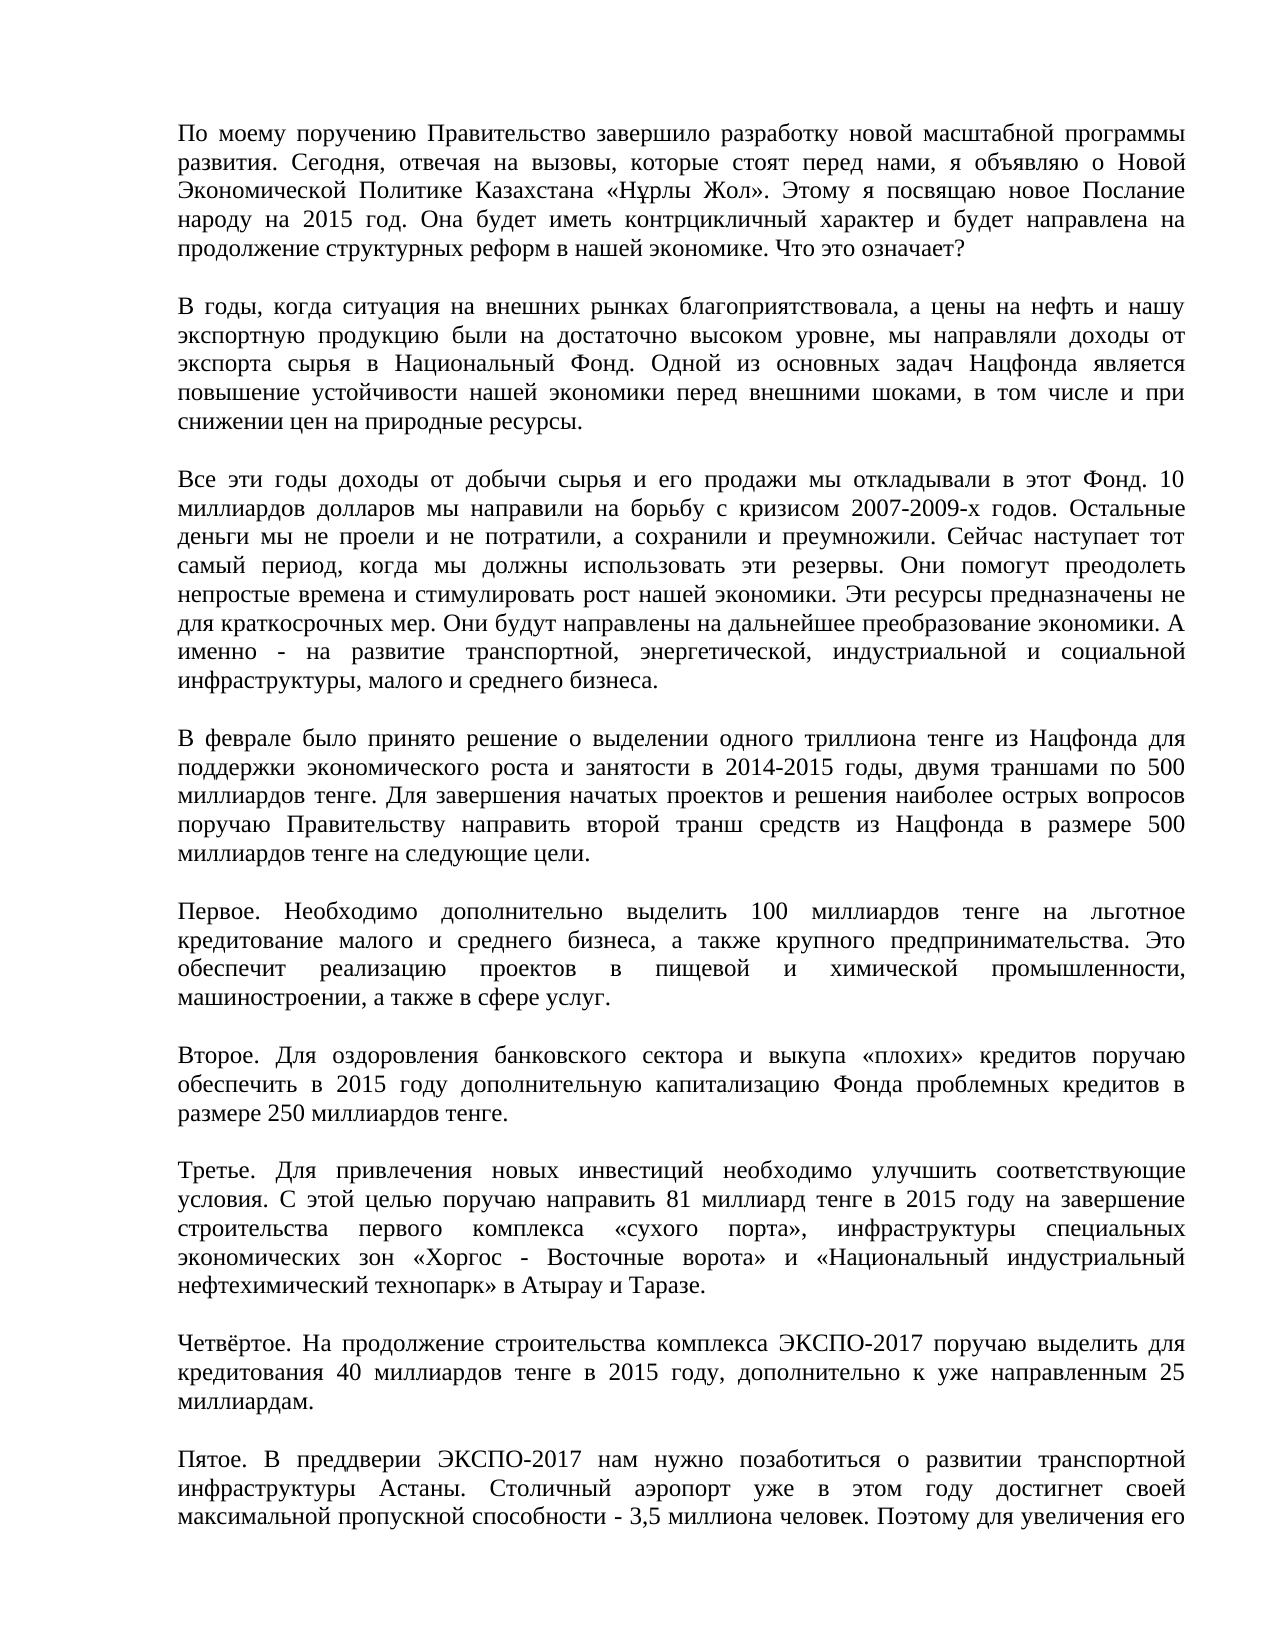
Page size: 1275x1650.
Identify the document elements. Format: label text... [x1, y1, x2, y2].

text Первое. Необходимо дополнительно выделить 100 миллиардов тенге на льготное кредитование малого и среднего бизнеса, а также крупного предпринимательства. Это обеспечит реализацию проектов в пищевой и химической промышленности, машиностроении, а также в сфере услуг. [177, 896, 1186, 1011]
text Третье. Для привлечения новых инвестиций необходимо улучшить соответствующие условия. С этой целью поручаю направить 81 миллиард тенге в 2015 году на завершение строительства первого комплекса «сухого порта», инфраструктуры специальных экономических зон «Хоргос - Восточные ворота» и «Национальный индустриальный нефтехимический технопарк» в Атырау и Таразе. [177, 1156, 1186, 1299]
text Второе. Для оздоровления банковского сектора и выкупа «плохих» кредитов поручаю обеспечить в 2015 году дополнительную капитализацию Фонда проблемных кредитов в размере 250 миллиардов тенге. [177, 1040, 1186, 1126]
text Все эти годы доходы от добычи сырья и его продажи мы откладывали в этот Фонд. 10 миллиардов долларов мы направили на борьбу с кризисом 2007-2009-х годов. Остальные деньги мы не проели и не потратили, а сохранили и преумножили. Сейчас наступает тот самый период, когда мы должны использовать эти резервы. Они помогут преодолеть непростые времена и стимулировать рост нашей экономики. Эти ресурсы предназначены не для краткосрочных мер. Они будут направлены на дальнейшее преобразование экономики. А именно - на развитие транспортной, энергетической, индустриальной и социальной инфраструктуры, малого и среднего бизнеса. [177, 464, 1186, 694]
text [177, 1444, 1186, 1530]
text Четвёртое. На продолжение строительства комплекса ЭКСПО-2017 поручаю выделить для кредитования 40 миллиардов тенге в 2015 году, дополнительно к уже направленным 25 миллиардам. [177, 1328, 1186, 1415]
text По моему поручению Правительство завершило разработку новой масштабной программы развития. Сегодня, отвечая на вызовы, которые стоят перед нами, я объявляю о Новой Экономической Политике Казахстана «Нұрлы Жол». Этому я посвящаю новое Послание народу на 2015 год. Она будет иметь контрцикличный характер и будет направлена на продолжение структурных реформ в нашей экономике. Что это означает? [177, 118, 1186, 262]
text В годы, когда ситуация на внешних рынках благоприятствовала, а цены на нефть и нашу экспортную продукцию были на достаточно высоком уровне, мы направляли доходы от экспорта сырья в Национальный Фонд. Одной из основных задач Нацфонда является повышение устойчивости нашей экономики перед внешними шоками, в том числе и при снижении цен на природные ресурсы. [177, 291, 1186, 435]
text В феврале было принято решение о выделении одного триллиона тенге из Нацфонда для поддержки экономического роста и занятости в 2014-2015 годы, двумя траншами по 500 миллиардов тенге. Для завершения начатых проектов и решения наиболее острых вопросов поручаю Правительству направить второй транш средств из Нацфонда в размере 500 миллиардов тенге на следующие цели. [177, 723, 1186, 867]
